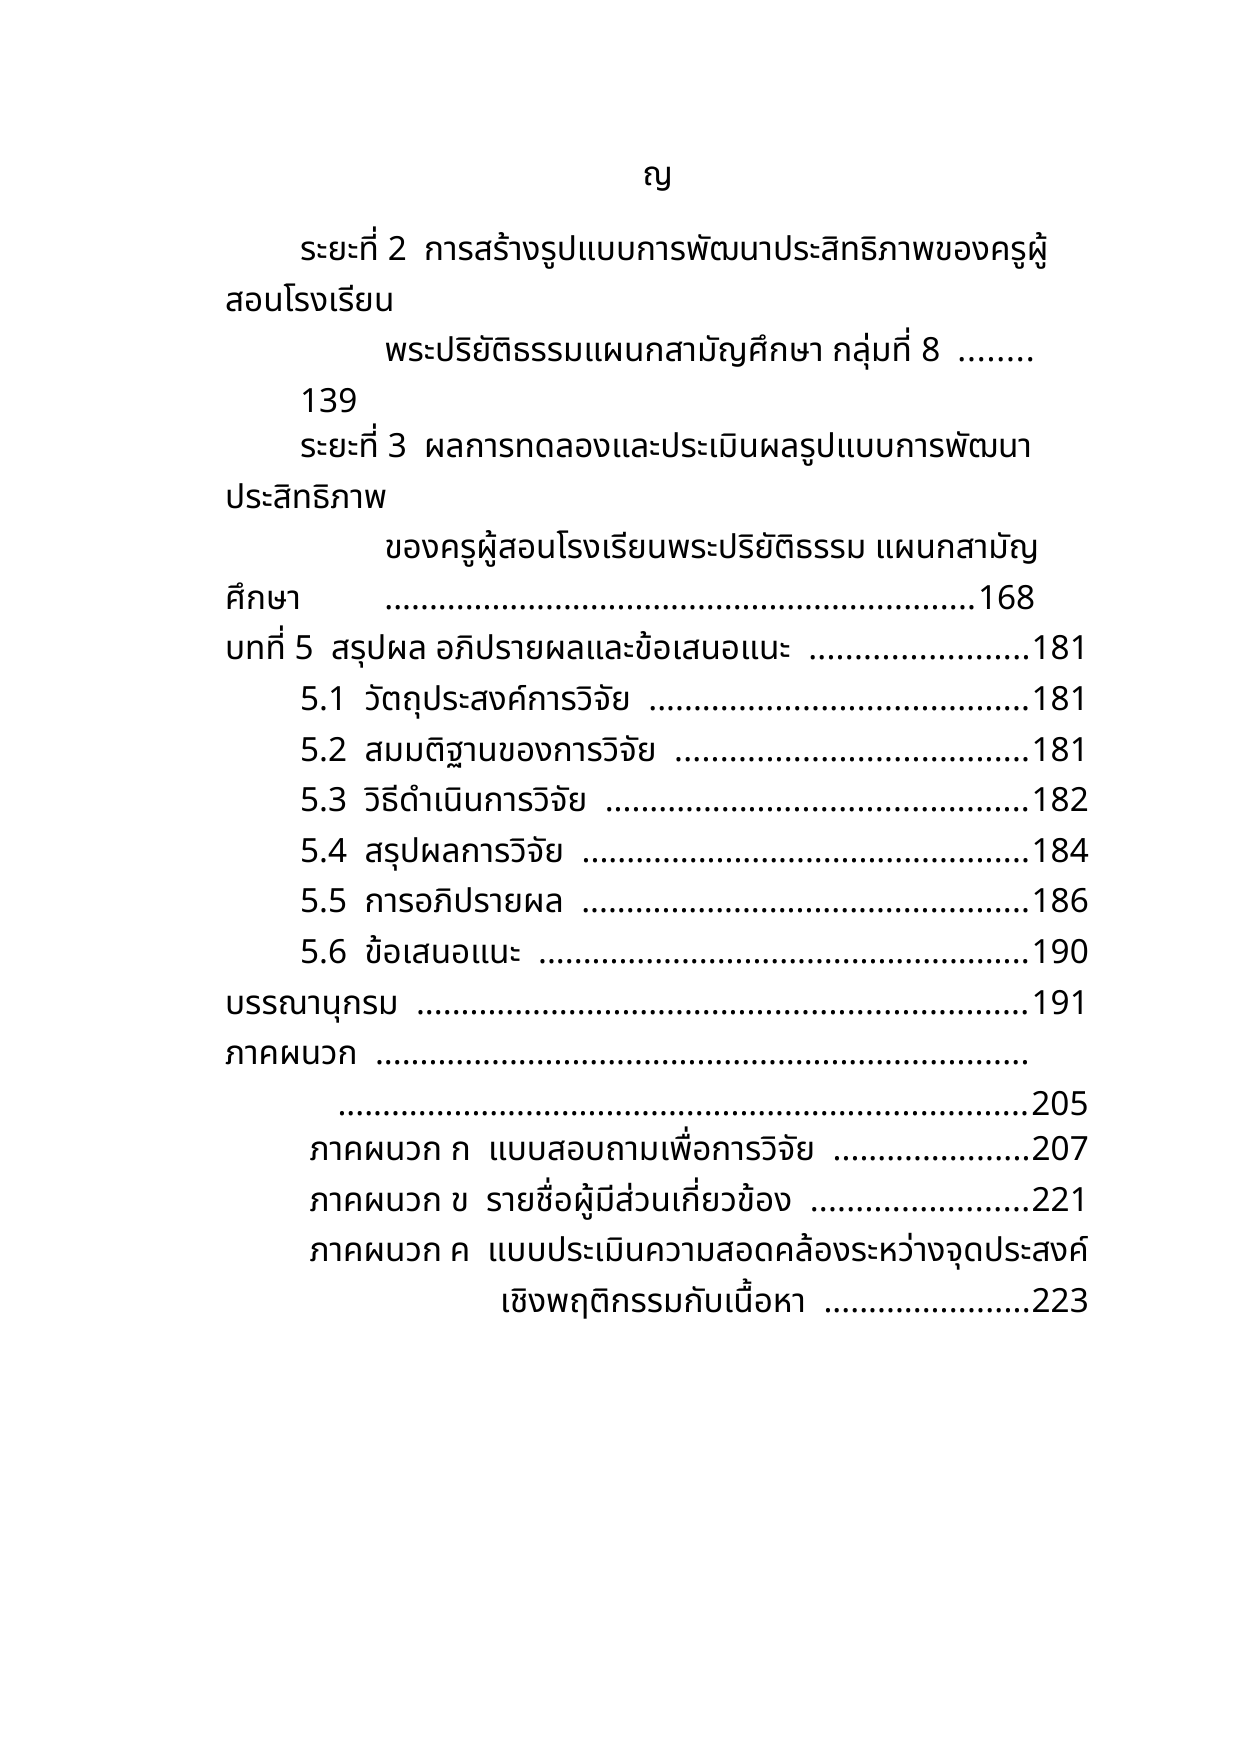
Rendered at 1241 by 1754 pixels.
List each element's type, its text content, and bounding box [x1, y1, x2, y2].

text 5.3 วิธีดำเนินการวิจัย 182 [197, 776, 1090, 827]
text พระปริยัติธรรมแผนกสามัญศึกษา กลุ่มที่ 8 139 [225, 326, 1090, 422]
text ภาคผนวก 205 [225, 1029, 1090, 1125]
text 5.5 การอภิปรายผล 186 [197, 877, 1090, 928]
text ภาคผนวก ข รายชื่อผู้มีส่วนเกี่ยวข้อง 221 [225, 1176, 1090, 1226]
text ภาคผนวก ค แบบประเมินความสอดคล้องระหว่างจุดประสงค์ [225, 1226, 1090, 1277]
text ของครูผู้สอนโรงเรียนพระปริยัติธรรม แผนกสามัญศึกษา 168 [225, 523, 1090, 624]
text บทที่ 5 สรุปผล อภิปรายผลและข้อเสนอแนะ 181 [225, 624, 1090, 675]
text 5.4 สรุปผลการวิจัย 184 [197, 827, 1090, 877]
text ระยะที่ 2 การสร้างรูปแบบการพัฒนาประสิทธิภาพของครูผู้สอนโรงเรียน [225, 225, 1090, 326]
text ระยะที่ 3 ผลการทดลองและประเมินผลรูปแบบการพัฒนาประสิทธิภาพ [225, 422, 1090, 523]
text บรรณานุกรม 191 [225, 978, 1090, 1029]
text 5.1 วัตถุประสงค์การวิจัย 181 [197, 675, 1090, 725]
text ภาคผนวก ก แบบสอบถามเพื่อการวิจัย 207 [225, 1125, 1090, 1176]
text 5.6 ข้อเสนอแนะ 190 [197, 928, 1090, 978]
text 5.2 สมมติฐานของการวิจัย 181 [197, 725, 1090, 776]
text เชิงพฤติกรรมกับเนื้อหา 223 [225, 1277, 1090, 1327]
